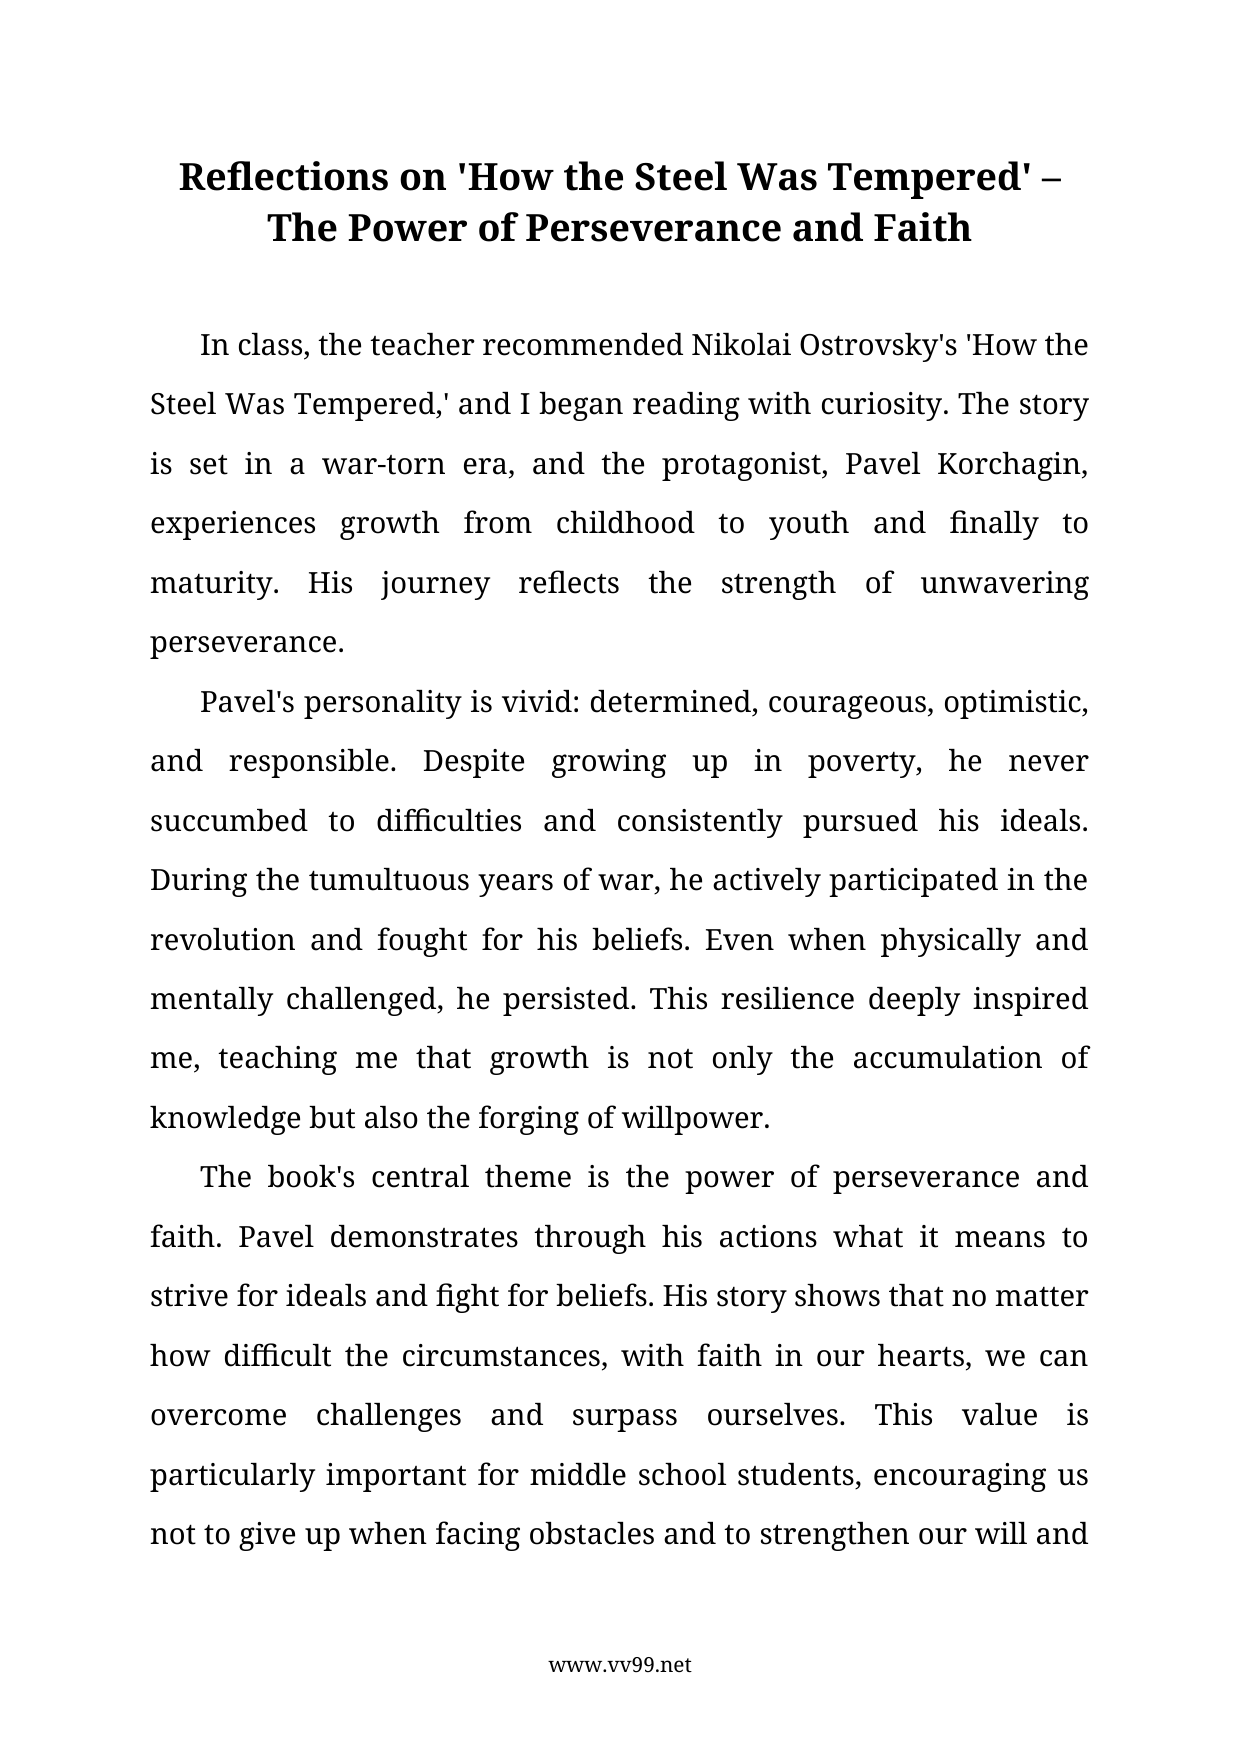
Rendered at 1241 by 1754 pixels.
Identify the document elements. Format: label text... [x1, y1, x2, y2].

text In class, the teacher recommended Nikolai Ostrovsky's 'How the Steel Was Tempered,' and I began reading with curiosity. The story is set in a war-torn era, and the protagonist, Pavel Korchagin, experiences growth from childhood to youth and finally to maturity. His journey reflects the strength of unwavering perseverance. [150, 324, 1090, 661]
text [150, 1157, 1090, 1553]
subtitle Reflections on 'How the Steel Was Tempered' – The Power of Perseverance and Faith [150, 150, 1090, 252]
text Pavel's personality is vivid: determined, courageous, optimistic, and responsible. Despite growing up in poverty, he never succumbed to difficulties and consistently pursued his ideals. During the tumultuous years of war, he actively participated in the revolution and fought for his beliefs. Even when physically and mentally challenged, he persisted. This resilience deeply inspired me, teaching me that growth is not only the accumulation of knowledge but also the forging of willpower. [150, 681, 1090, 1137]
